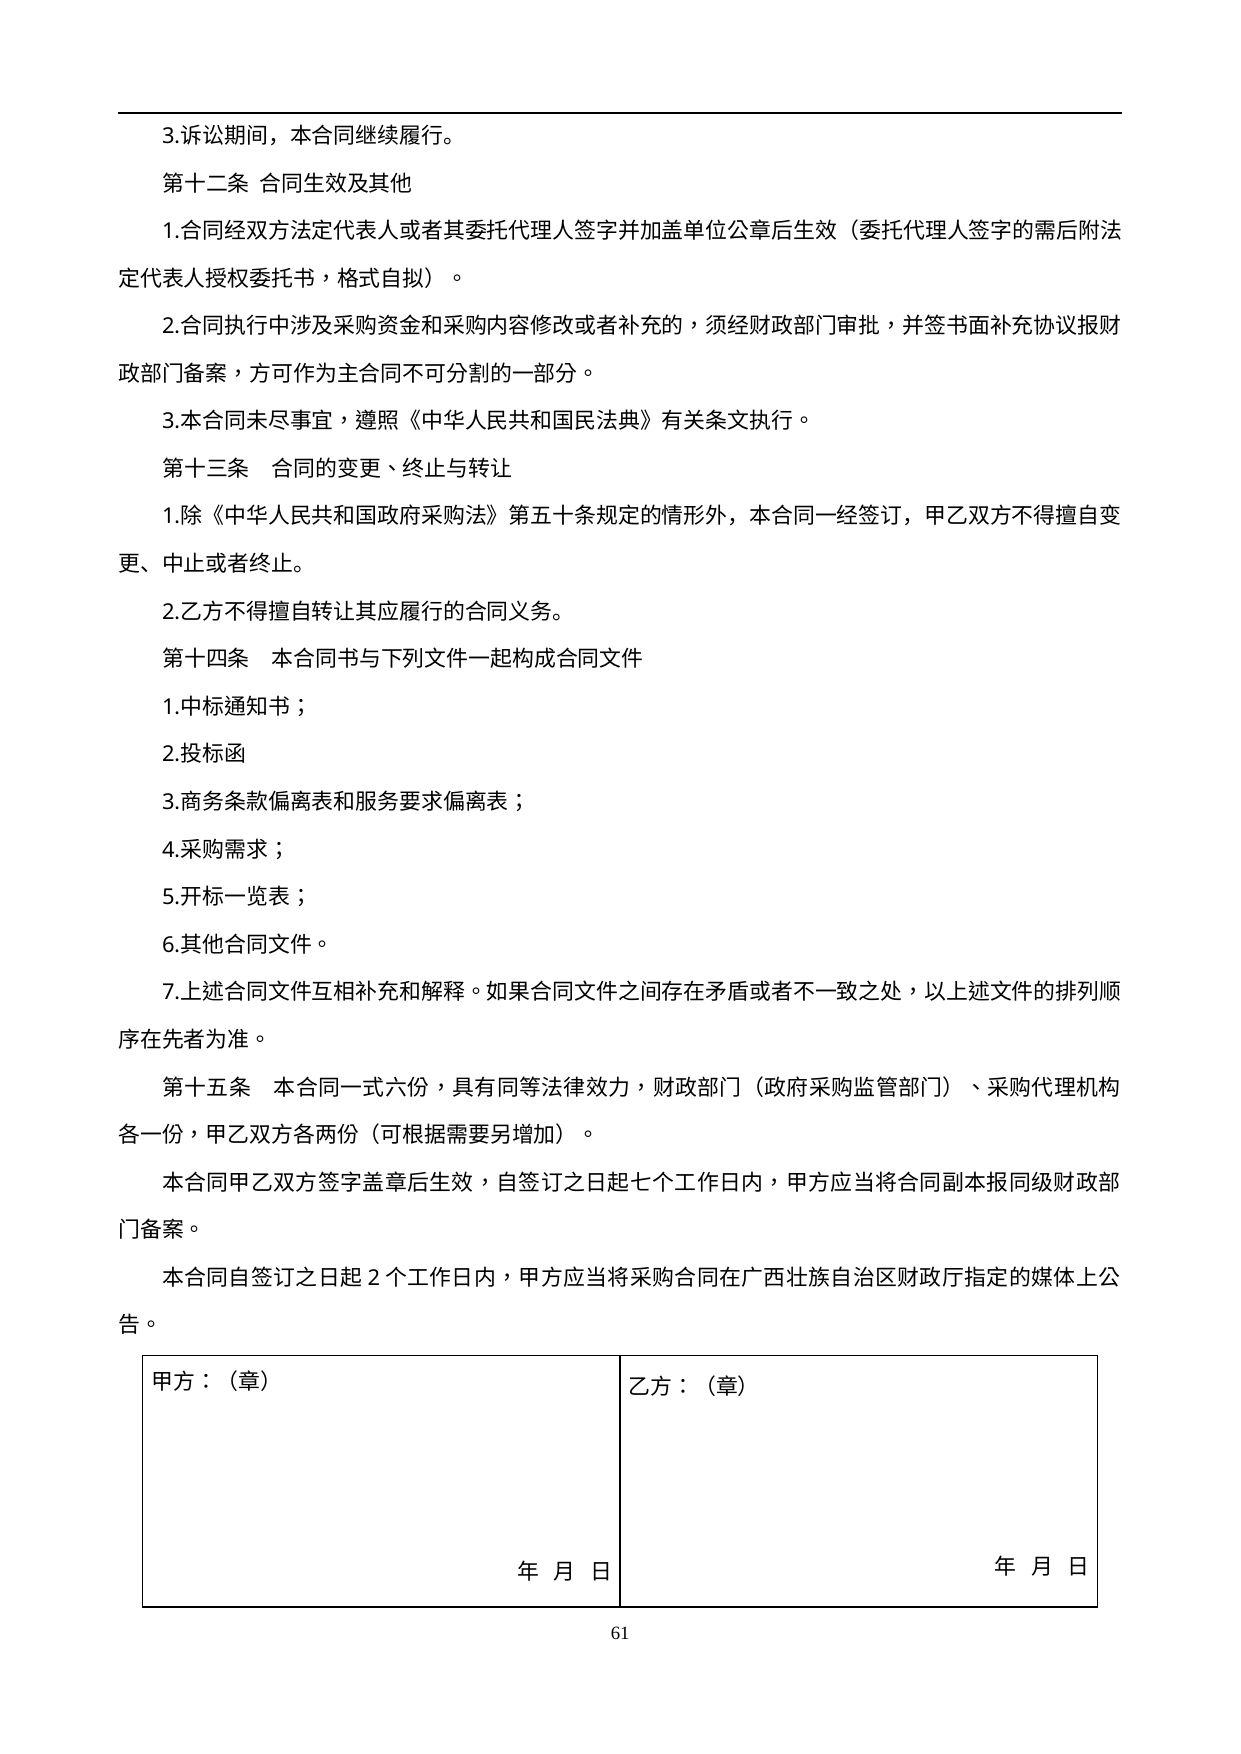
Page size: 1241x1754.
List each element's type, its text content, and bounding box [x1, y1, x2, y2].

text 4.采购需求； [118, 832, 1122, 863]
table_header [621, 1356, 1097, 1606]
text 1.中标通知书； [118, 689, 1122, 721]
text 2.合同执行中涉及采购资金和采购内容修改或者补充的，须经财政部门审批，并签书面补充协议报财政部门备案，方可作为主合同不可分割的一部分。 [118, 308, 1122, 388]
text 第十二条 合同生效及其他 [118, 166, 1122, 197]
text 3.诉讼期间，本合同继续履行。 [118, 118, 1122, 150]
text 第十五条 本合同一式六份，具有同等法律效力，财政部门（政府采购监管部门）、采购代理机构各一份，甲乙双方各两份（可根据需要另增加）。 [118, 1069, 1122, 1149]
text 1.合同经双方法定代表人或者其委托代理人签字并加盖单位公章后生效（委托代理人签字的需后附法定代表人授权委托书，格式自拟）。 [118, 213, 1122, 292]
text 本合同自签订之日起2个工作日内，甲方应当将采购合同在广西壮族自治区财政厅指定的媒体上公告。 [118, 1259, 1122, 1339]
text 6.其他合同文件。 [118, 927, 1122, 958]
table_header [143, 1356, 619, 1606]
text 第十四条 本合同书与下列文件一起构成合同文件 [118, 641, 1122, 673]
text 5.开标一览表； [118, 879, 1122, 911]
text 2.乙方不得擅自转让其应履行的合同义务。 [118, 594, 1122, 625]
text 7.上述合同文件互相补充和解释。如果合同文件之间存在矛盾或者不一致之处，以上述文件的排列顺序在先者为准。 [118, 974, 1122, 1054]
text 2.投标函 [118, 736, 1122, 768]
text 3.本合同未尽事宜，遵照《中华人民共和国民法典》有关条文执行。 [118, 403, 1122, 435]
text 第十三条 合同的变更、终止与转让 [118, 451, 1122, 483]
text 本合同甲乙双方签字盖章后生效，自签订之日起七个工作日内，甲方应当将合同副本报同级财政部门备案。 [118, 1164, 1122, 1244]
text 3.商务条款偏离表和服务要求偏离表； [118, 784, 1122, 816]
text 1.除《中华人民共和国政府采购法》第五十条规定的情形外，本合同一经签订，甲乙双方不得擅自变更、中止或者终止。 [118, 498, 1122, 578]
